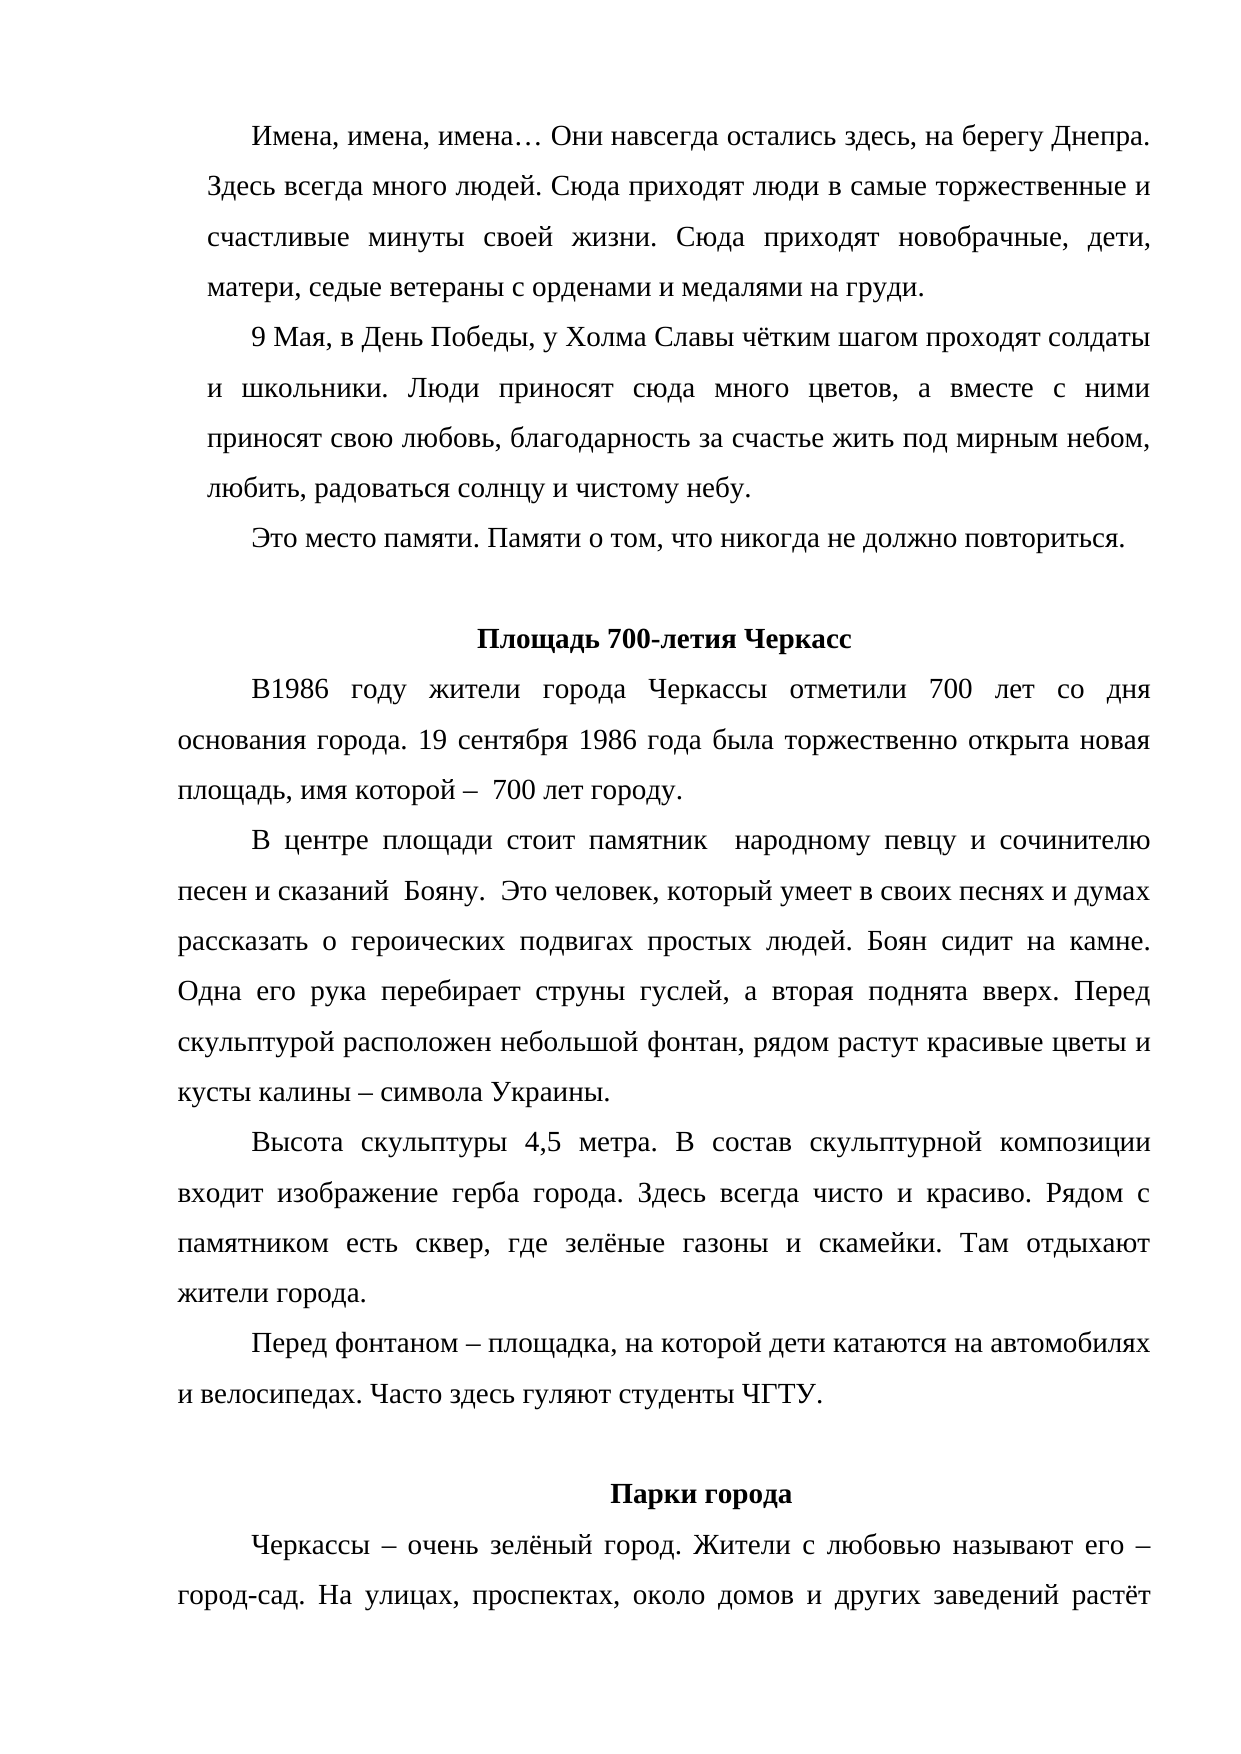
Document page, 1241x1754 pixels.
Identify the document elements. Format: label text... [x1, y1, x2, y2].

text Высота скульптуры 4,5 метра. В состав скульптурной композиции входит изображение герба города. Здесь всегда чисто и красиво. Рядом с памятником есть сквер, где зелёные газоны и скамейки. Там отдыхают жители города. [177, 1124, 1152, 1309]
text Это место памяти. Памяти о том, что никогда не должно повториться. [207, 521, 1152, 554]
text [177, 1527, 1152, 1611]
text Площадь 700-летия Черкасс [177, 621, 1152, 655]
text Перед фонтаном – площадка, на которой дети катаются на автомобилях и велосипедах. Часто здесь гуляют студенты ЧГТУ. [177, 1326, 1152, 1409]
text Имена, имена, имена… Они навсегда остались здесь, на берегу Днепра. Здесь всегда много людей. Сюда приходят люди в самые торжественные и счастливые минуты своей жизни. Сюда приходят новобрачные, дети, матери, седые ветераны с орденами и медалями на груди. [207, 118, 1152, 303]
text В1986 году жители города Черкассы отметили 700 лет со дня основания города. 19 сентября 1986 года была торжественно открыта новая площадь, имя которой – 700 лет городу. [177, 672, 1152, 806]
text В центре площади стоит памятник народному певцу и сочинителю песен и сказаний Бояну. Это человек, который умеет в своих песнях и думах рассказать о героических подвигах простых людей. Боян сидит на камне. Одна его рука перебирает струны гуслей, а вторая поднята вверх. Перед скульптурой расположен небольшой фонтан, рядом растут красивые цветы и кусты калины – символа Украины. [177, 822, 1152, 1108]
text Парки города [177, 1477, 1152, 1510]
text 9 Мая, в День Победы, у Холма Славы чётким шагом проходят солдаты и школьники. Люди приносят сюда много цветов, а вместе с ними приносят свою любовь, благодарность за счастье жить под мирным небом, любить, радоваться солнцу и чистому небу. [207, 319, 1152, 504]
